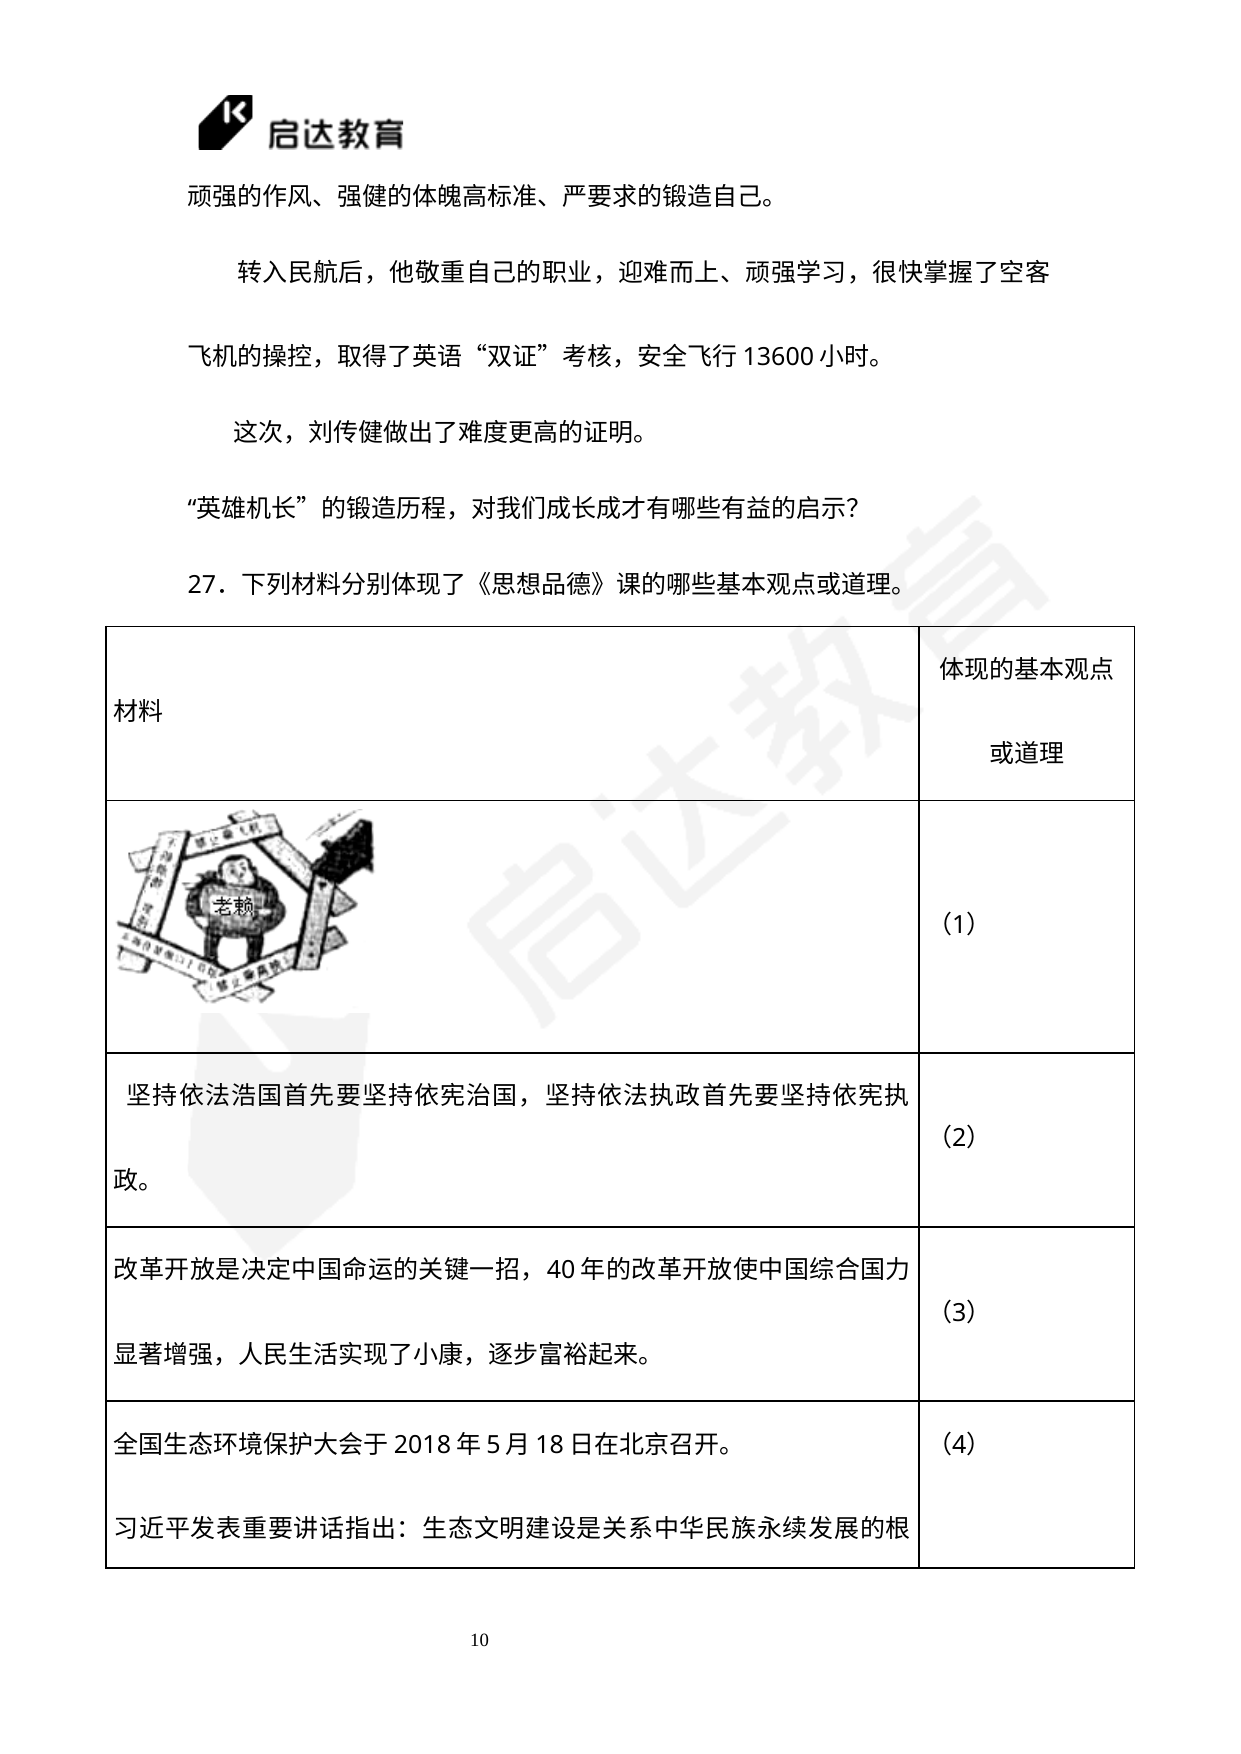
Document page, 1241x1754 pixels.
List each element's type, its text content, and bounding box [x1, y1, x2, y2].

text 奇迹的发生，绝非偶然。在军校，他按照空军飞行员“入项素质”即崇高的理想、高尚的道德、宽广的胸怀、丰富的知识、过硬的本领、严格的紀律，顽强的作风、强健的体魄高标准、严要求的锻造自己。 [187, 162, 1053, 227]
table_cell （1） [920, 801, 1134, 1052]
picture [198, 95, 404, 150]
text “英雄机长”的锻造历程，对我们成长成才有哪些有益的启示？ [187, 474, 1053, 539]
table_cell （2） [920, 1054, 1134, 1226]
text 27．下列材料分别体现了《思想品德》课的哪些基本观点或道理。 [187, 550, 1053, 615]
table_cell （3） [920, 1228, 1134, 1400]
table_cell [107, 801, 918, 1052]
picture [113, 809, 380, 1013]
table_header 材料 [107, 627, 918, 800]
table_cell （4） [920, 1402, 1134, 1567]
table_cell 全国生态环境保护大会于2018年5月18日在北京召开。 习近平发表重要讲话指出：生态文明建设是关系中华民族永续发展的根本大计，要坚决打好污染防治攻坚战，推动生态文明建设近上新台阶 [107, 1402, 918, 1567]
table_header 体现的基本观点或道理 [920, 627, 1134, 800]
text 转入民航后，他敬重自己的职业，迎难而上、顽强学习，很快掌握了空客飞机的操控，取得了英语“双证”考核，安全飞行13600小时。 [187, 238, 1053, 387]
table_cell 坚持依法浩国首先要坚持依宪治国，坚持依法执政首先要坚持依宪执政。 [107, 1054, 918, 1226]
table_cell 改革开放是决定中国命运的关键一招，40年的改革开放使中国综合国力显著增强，人民生活实现了小康，逐步富裕起来。 [107, 1228, 918, 1400]
text 这次，刘传健做出了难度更高的证明。 [187, 398, 1053, 463]
